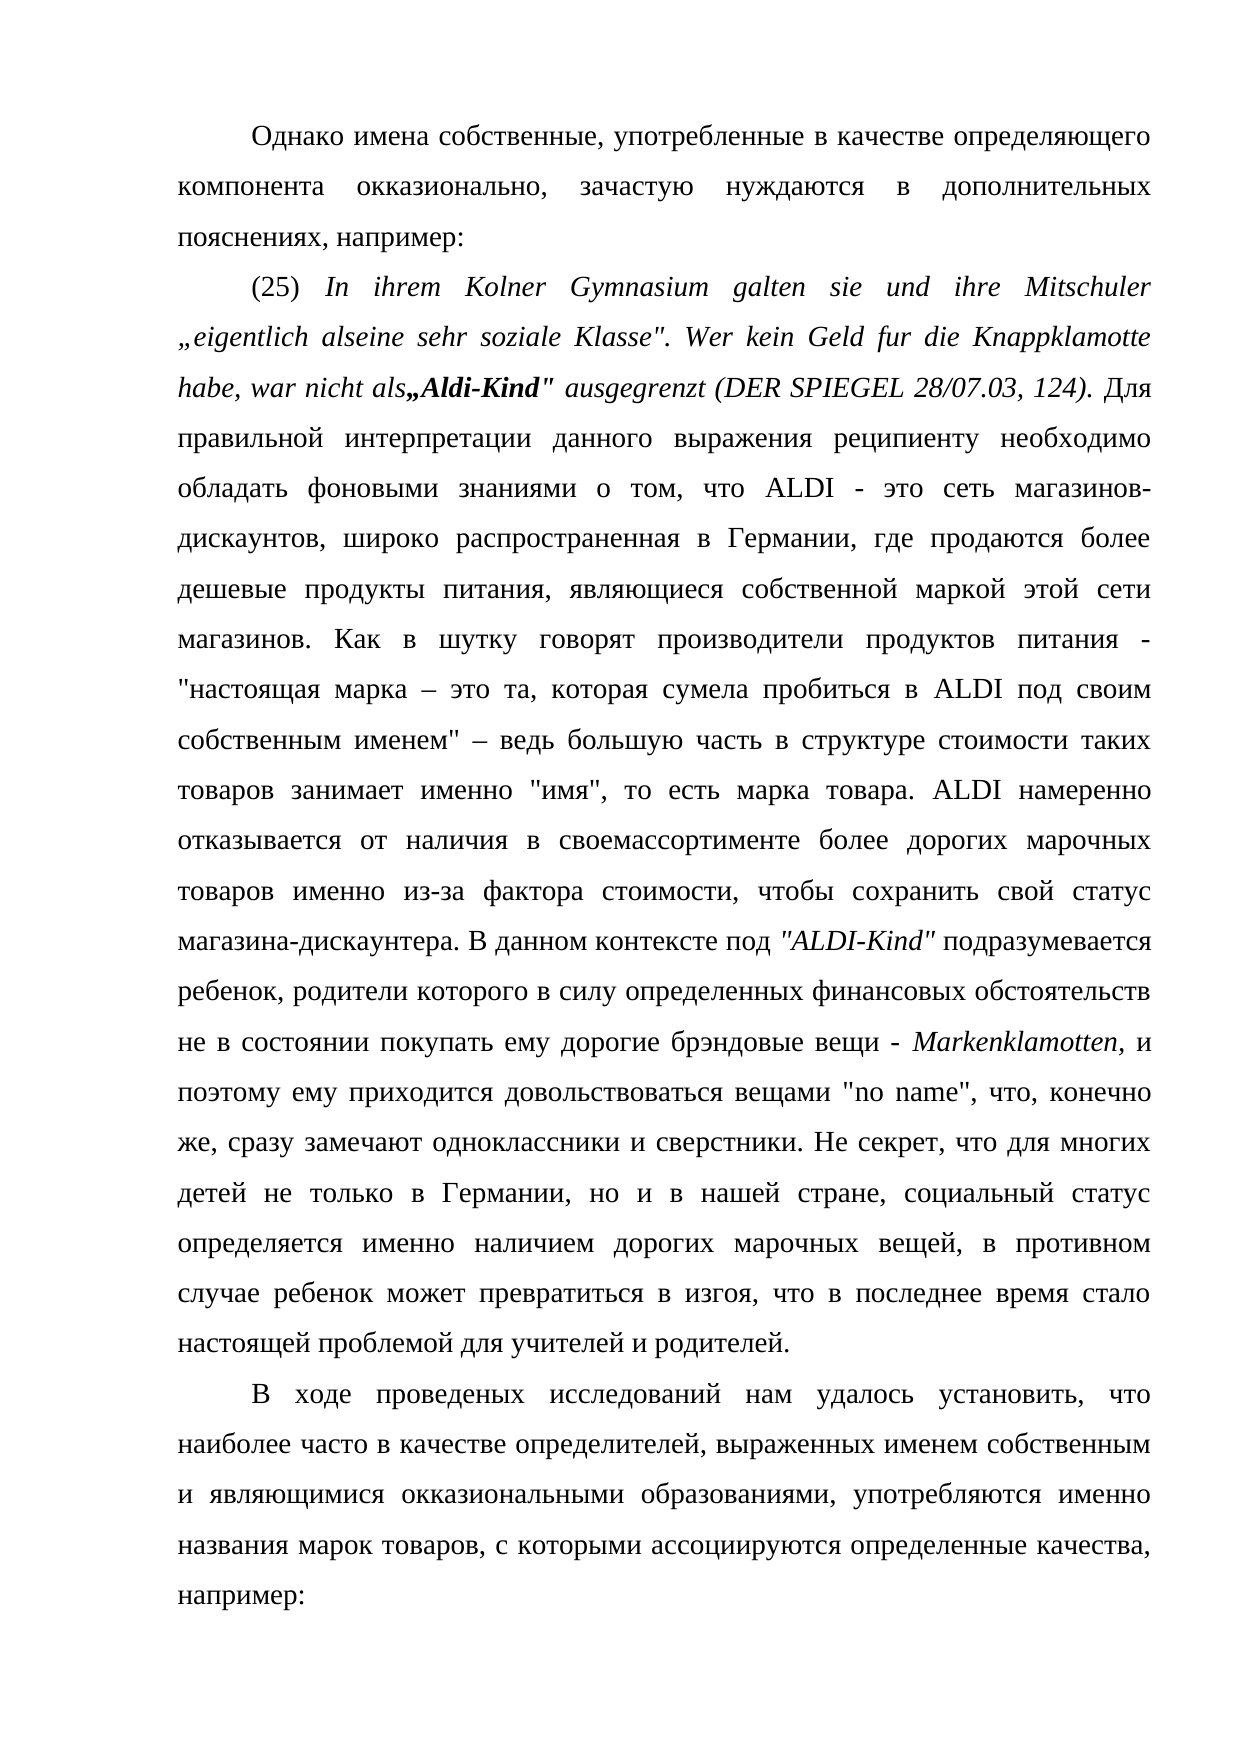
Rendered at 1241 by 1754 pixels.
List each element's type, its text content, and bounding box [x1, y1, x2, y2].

text В ходе проведеных исследований нам удалось установить, что наиболее часто в качестве определителей, выраженных именем собственным и являющимися окказиональными образованиями, употребляются именно названия марок товаров, с которыми ассоциируются определенные качества, например: [177, 1376, 1152, 1611]
list In ihrem Kolner Gymnasium galten sie und ihre Mitschuler „eigentlich alseine sehr soziale Klasse". Wer kein Geld fur die Knappklamotte habe, war nicht als„Aldi-Kind" ausgegrenzt (DER SPIEGEL 28/07.03, 124). Для правильной интерпретации данного выражения реципиенту необходимо обладать фоновыми знаниями о том, что ALDI - это сеть магазинов-дискаунтов, широко распространенная в Германии, где продаются более дешевые продукты питания, являющиеся собственной маркой этой сети магазинов. Как в шутку говорят производители продуктов питания - "настоящая марка – это та, которая сумела пробиться в ALDI под своим собственным именем" – ведь большую часть в структуре стоимости таких товаров занимает именно "имя", то есть марка товара. ALDI намеренно отказывается от наличия в своемассортименте более дорогих марочных товаров именно из-за фактора стоимости, чтобы сохранить свой статус магазина-дискаунтера. В данном контексте под "ALDI-Kind" подразумевается ребенок, родители которого в силу определенных финансовых обстоятельств не в состоянии покупать ему дорогие брэндовые вещи - Markenklamotten, и поэтому ему приходится довольствоваться вещами "no name", что, конечно же, сразу замечают одноклассники и сверстники. Не секрет, что для многих детей не только в Германии, но и в нашей стране, социальный статус определяется именно наличием дорогих марочных вещей, в противном случае ребенок может превратиться в изгоя, что в последнее время стало настоящей проблемой для учителей и родителей. [177, 269, 1152, 1359]
text Однако имена собственные, употребленные в качестве определяющего компонента окказионально, зачастую нуждаются в дополнительных пояснениях, например: [177, 118, 1152, 252]
